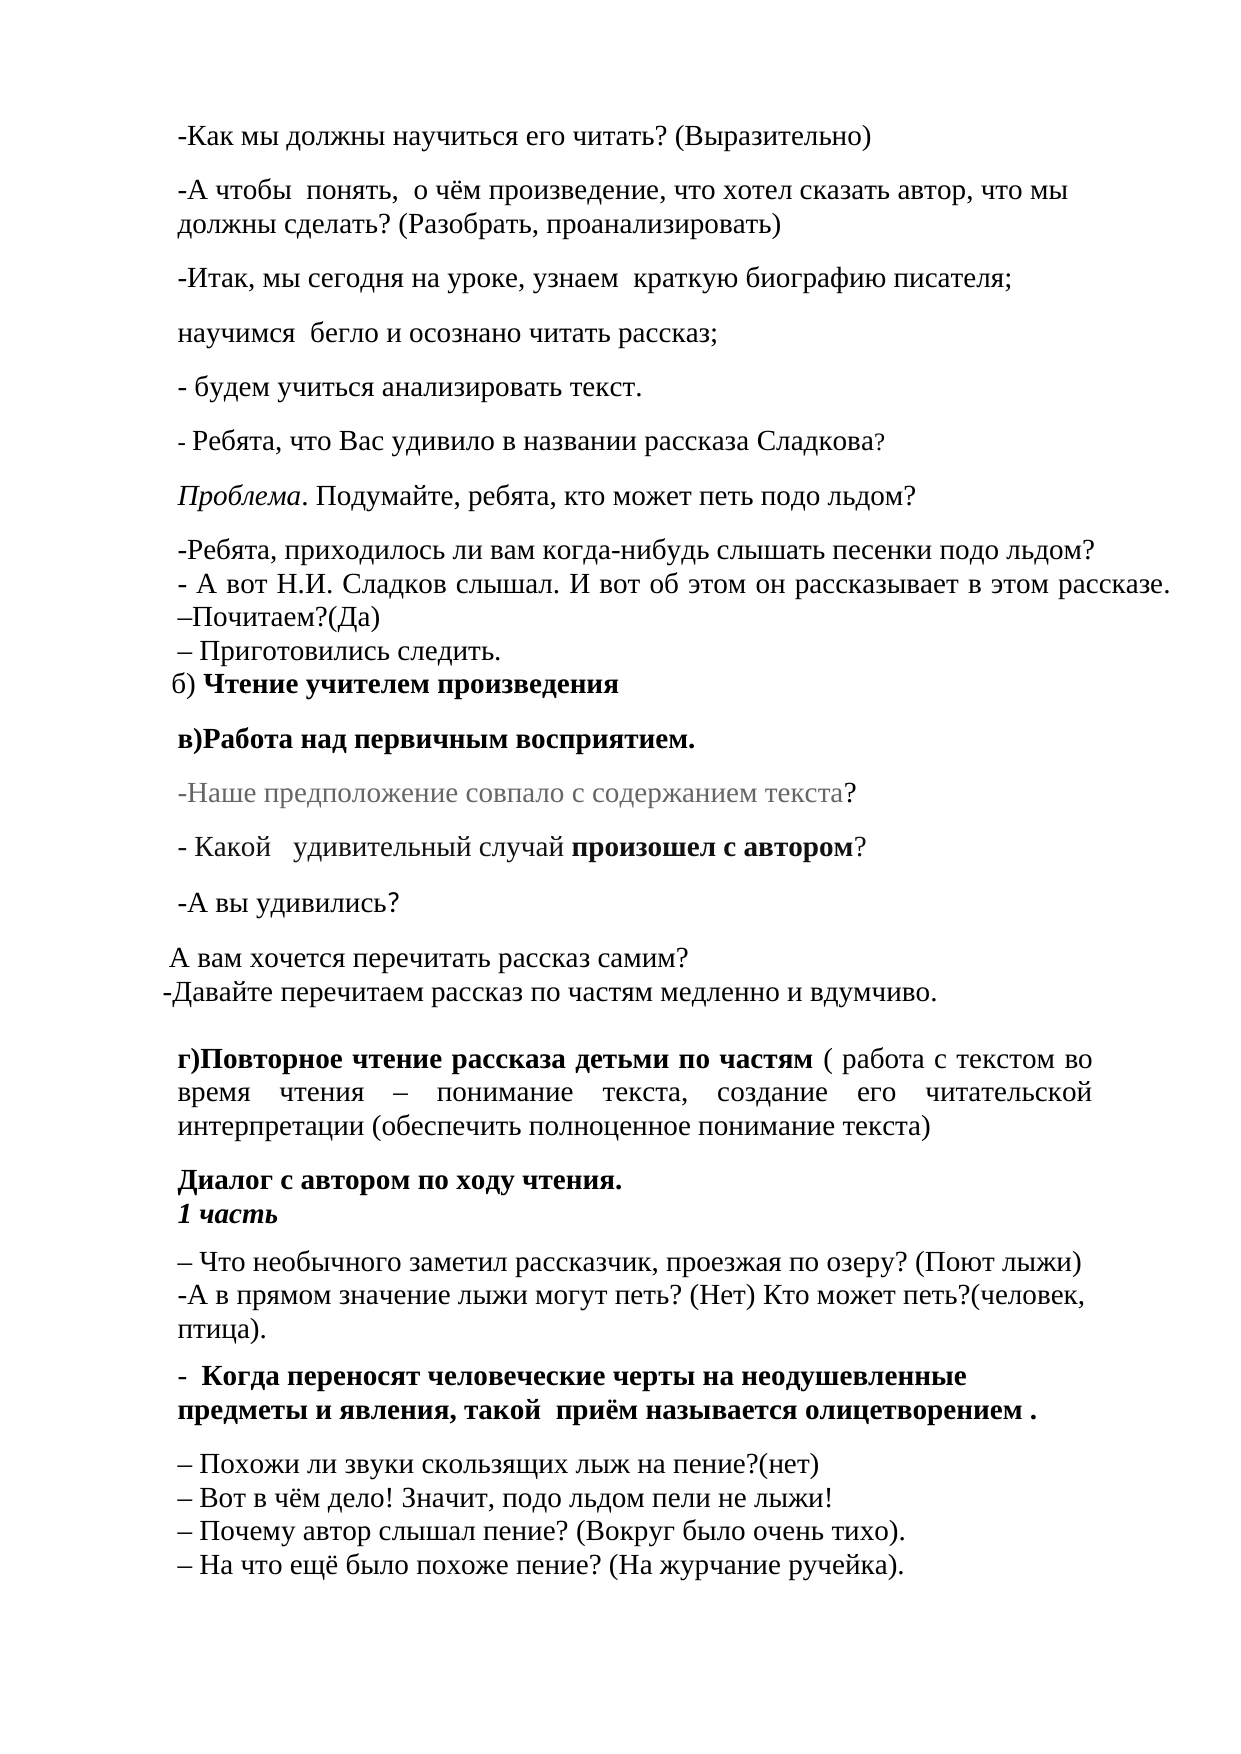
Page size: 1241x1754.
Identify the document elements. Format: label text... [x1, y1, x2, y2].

subtitle - А вот Н.И. Сладков слышал. И вот об этом он рассказывает в этом рассказе. –Почитаем?(Да) – Приготовились следить. [177, 566, 1172, 666]
text б) Чтение учителем произведения [177, 666, 1093, 700]
text - Ребята, что Вас удивило в названии рассказа Сладкова? [177, 423, 1093, 457]
text -А чтобы понять, о чём произведение, что хотел сказать автор, что мы должны сделать? (Разобрать, проанализировать) [177, 172, 1093, 239]
subtitle А вам хочется перечитать рассказ самим? [162, 940, 1172, 974]
text - Когда переносят человеческие черты на неодушевленные предметы и явления, такой приём называется олицетворением . [177, 1358, 1093, 1425]
text -Как мы должны научиться его читать? (Выразительно) [177, 118, 1093, 152]
text -Итак, мы сегодня на уроке, узнаем краткую биографию писателя; [177, 260, 1093, 294]
text -Наше предположение совпало с содержанием текста? [177, 775, 1093, 809]
text – Что необычного заметил рассказчик, проезжая по озеру? (Поют лыжи) -А в прямом значение лыжи могут петь? (Нет) Кто может петь?(человек, птица). [177, 1244, 1093, 1344]
text Проблема. Подумайте, ребята, кто может петь подо льдом? [177, 478, 1093, 511]
text Диалог с автором по ходу чтения. [177, 1162, 1093, 1196]
text -А вы удивились? [177, 884, 1093, 919]
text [177, 1446, 1093, 1580]
subtitle -Ребята, приходилось ли вам когда-нибудь слышать песенки подо льдом? [177, 532, 1172, 566]
subtitle -Давайте перечитаем рассказ по частям медленно и вдумчиво. [162, 974, 1172, 1007]
text - Какой удивительный случай произошел с автором? [177, 829, 1093, 863]
text 1 часть [177, 1196, 1093, 1229]
text - будем учиться анализировать текст. [177, 369, 1093, 403]
text в)Работа над первичным восприятием. [177, 721, 1093, 754]
text научимся бегло и осознано читать рассказ; [177, 315, 1093, 348]
text г)Повторное чтение рассказа детьми по частям ( работа с текстом во время чтения – понимание текста, создание его читательской интерпретации (обеспечить полноценное понимание текста) [177, 1041, 1093, 1142]
